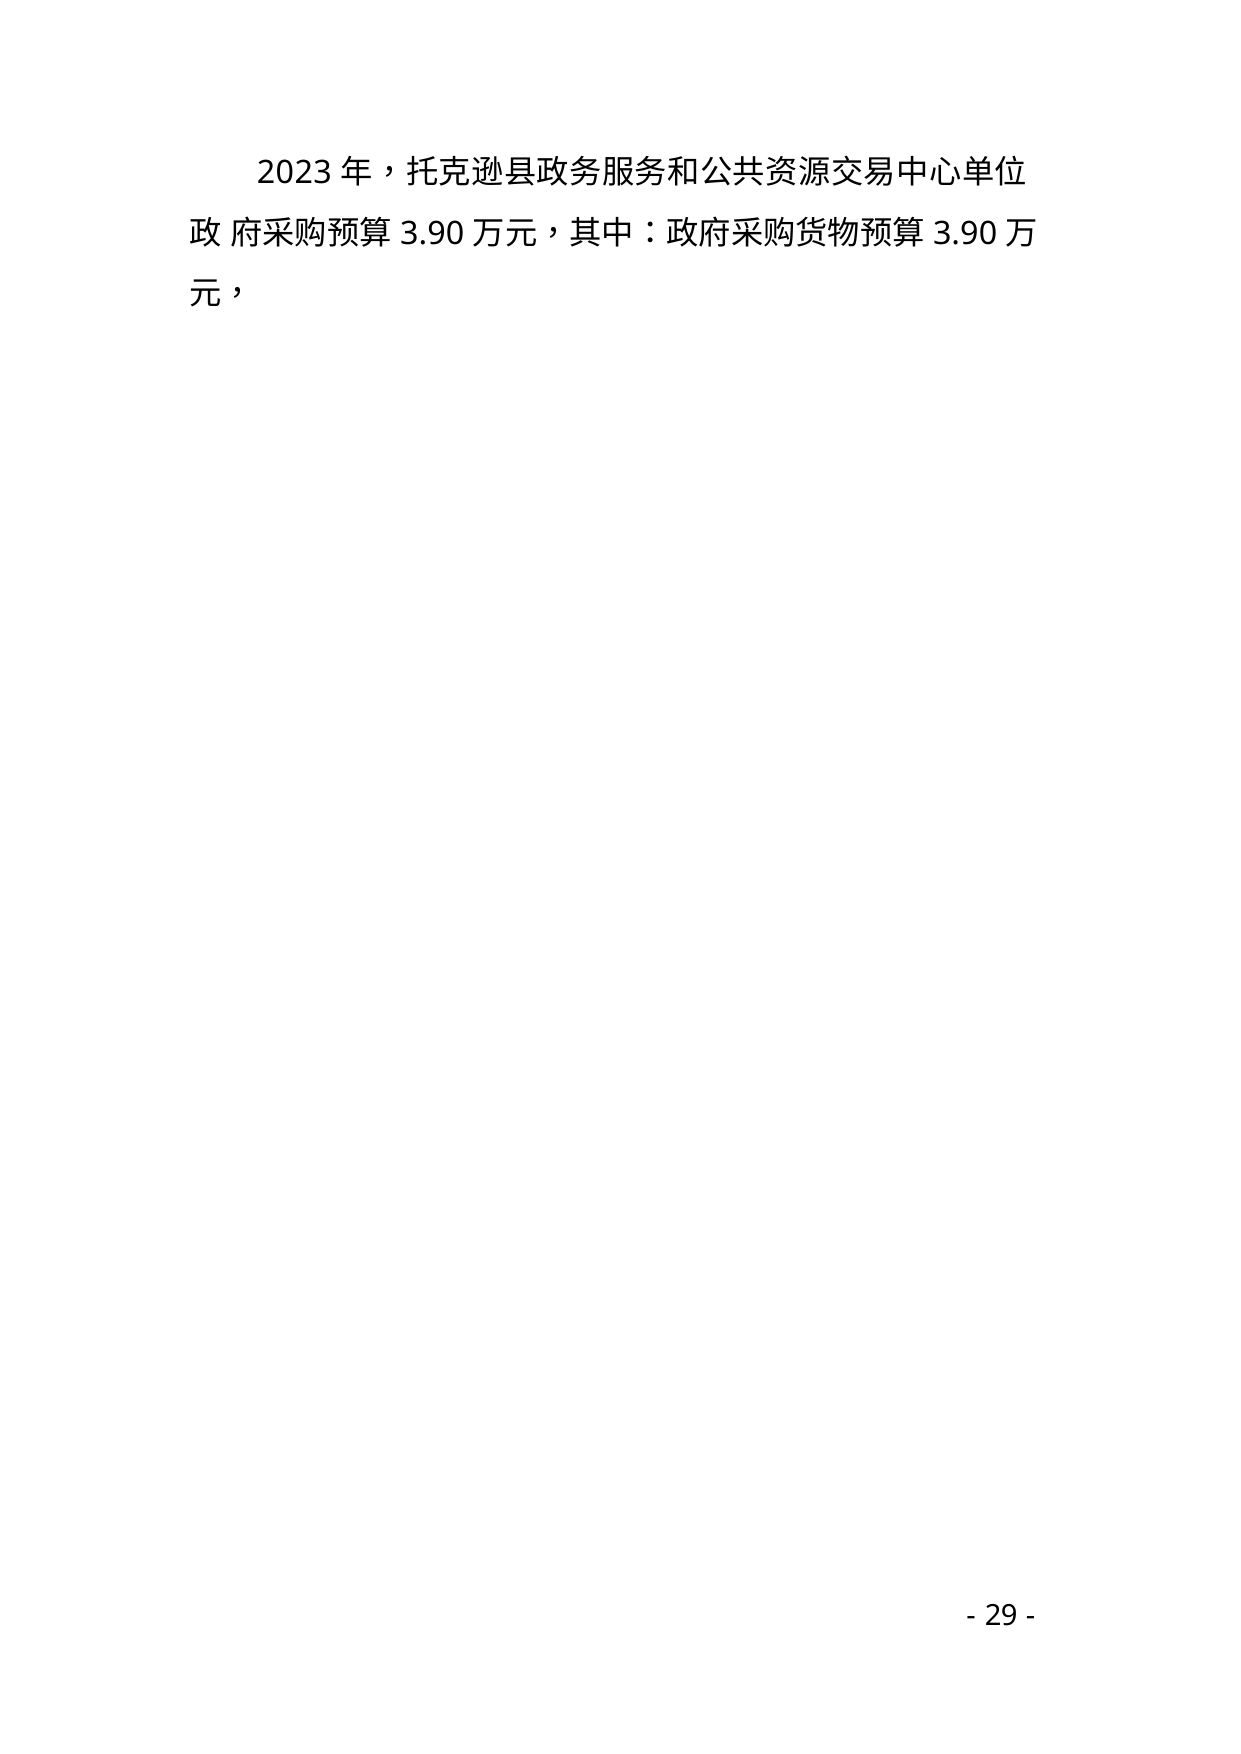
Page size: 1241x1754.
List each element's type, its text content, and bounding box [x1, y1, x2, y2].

text 2023 年，托克逊县政务服务和公共资源交易中心单位政 府采购预算 3.90 万元，其中：政府采购货物预算 3.90 万元， [189, 149, 1053, 314]
